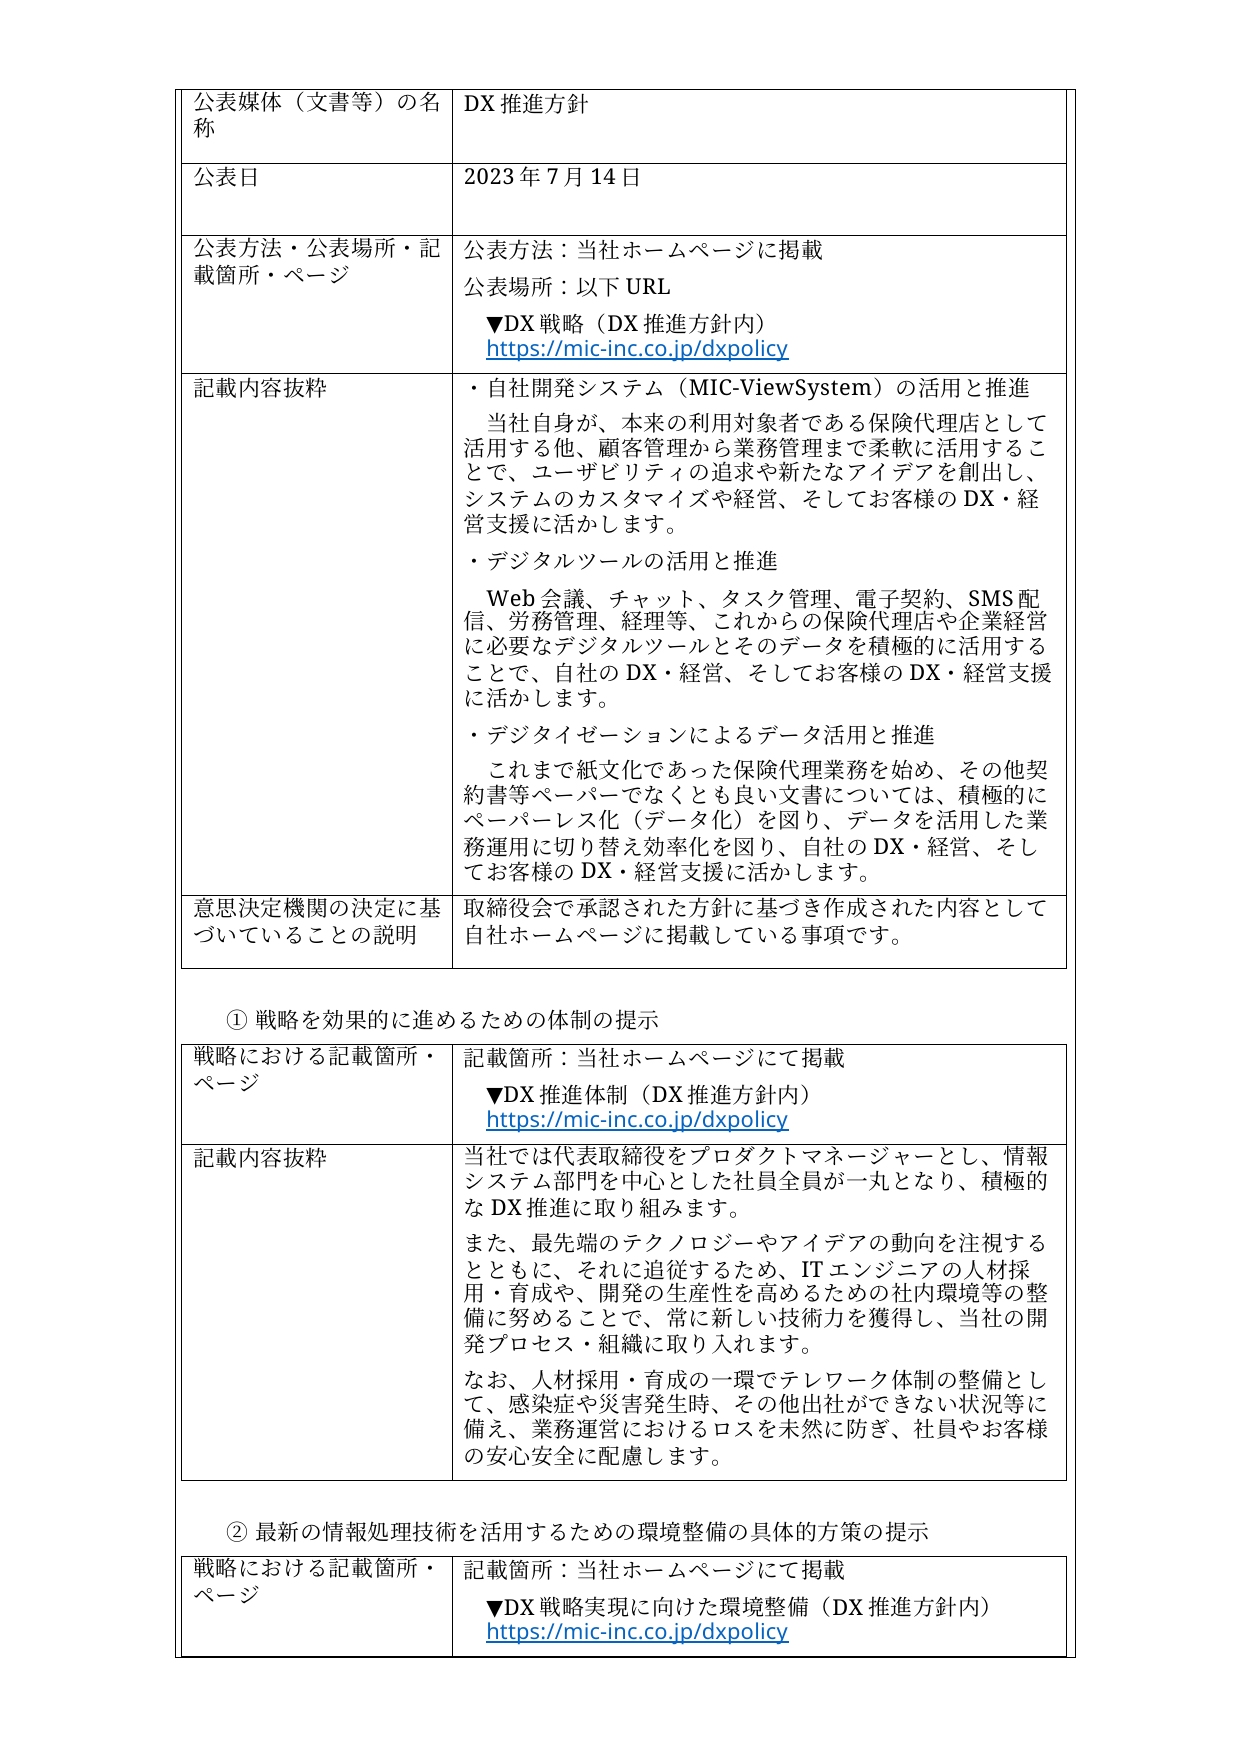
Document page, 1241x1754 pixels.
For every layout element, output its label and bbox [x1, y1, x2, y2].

table_cell [176, 90, 1075, 1657]
